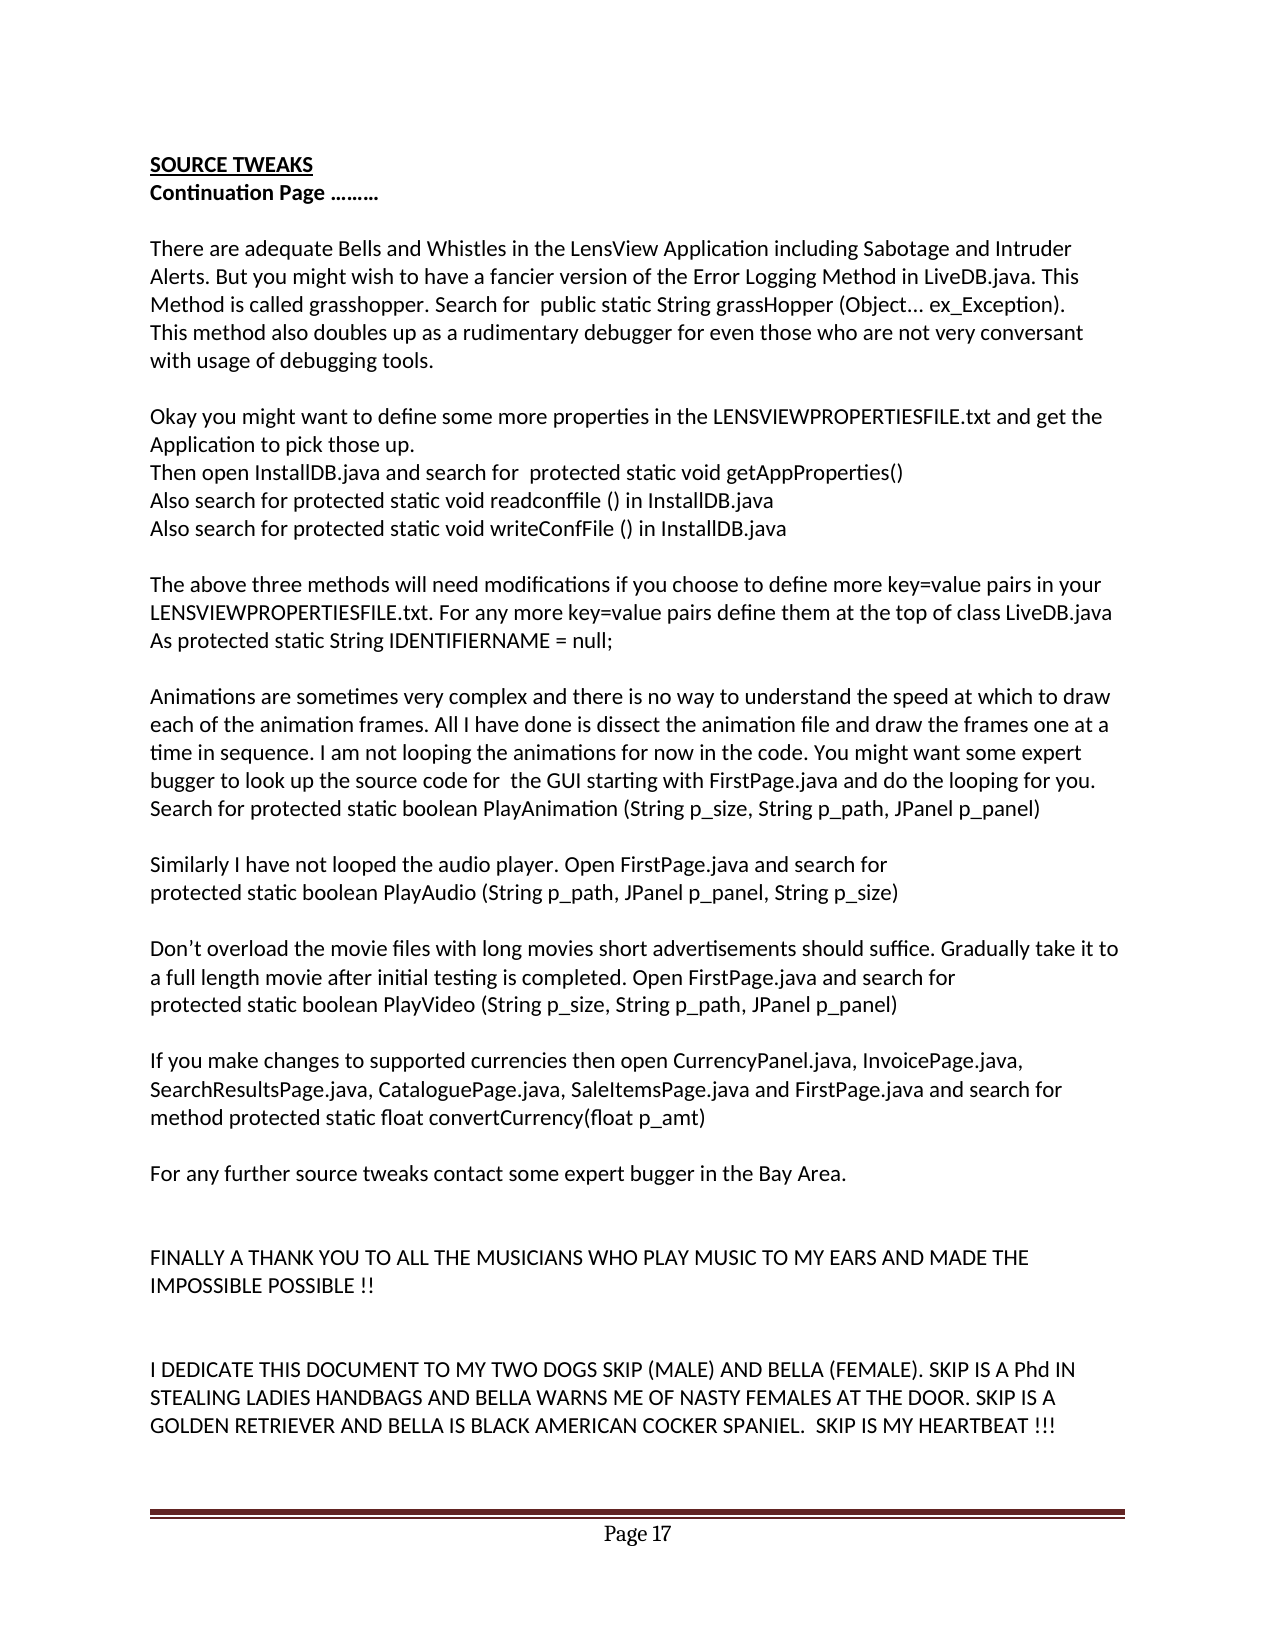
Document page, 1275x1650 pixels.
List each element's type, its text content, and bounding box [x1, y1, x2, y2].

text Application to pick those up. [150, 430, 1125, 458]
text Continuation Page ……… [150, 178, 1125, 206]
text If you make changes to supported currencies then open CurrencyPanel.java, InvoicePage.java, SearchResultsPage.java, CataloguePage.java, SaleItemsPage.java and FirstPage.java and search for method protected static float convertCurrency(float p_amt) [150, 1047, 1125, 1131]
text protected static boolean PlayAudio (String p_path, JPanel p_panel, String p_size) [150, 878, 1125, 907]
text Similarly I have not looped the audio player. Open FirstPage.java and search for [150, 851, 1125, 878]
text Don’t overload the movie files with long movies short advertisements should suffice. Gradually take it to a full length movie after initial testing is completed. Open FirstPage.java and search for [150, 934, 1125, 991]
text There are adequate Bells and Whistles in the LensView Application including Sabotage and Intruder Alerts. But you might wish to have a fancier version of the Error Logging Method in LiveDB.java. This [150, 234, 1125, 290]
text LENSVIEWPROPERTIESFILE.txt. For any more key=value pairs define them at the top of class LiveDB.java [150, 598, 1125, 626]
text For any further source tweaks contact some expert bugger in the Bay Area. [150, 1159, 1125, 1187]
text Method is called grasshopper. Search for public static String grassHopper (Object... ex_Exception). [150, 290, 1125, 318]
text Also search for protected static void writeConfFile () in InstallDB.java [150, 514, 1125, 542]
text I DEDICATE THIS DOCUMENT TO MY TWO DOGS SKIP (MALE) AND BELLA (FEMALE). SKIP IS A Phd IN STEALING LADIES HANDBAGS AND BELLA WARNS ME OF NASTY FEMALES AT THE DOOR. SKIP IS A GOLDEN RETRIEVER AND BELLA IS BLACK AMERICAN COCKER SPANIEL. SKIP IS MY HEARTBEAT !!! [150, 1355, 1125, 1439]
text As protected static String IDENTIFIERNAME = null; [150, 626, 1125, 654]
text Animations are sometimes very complex and there is no way to understand the speed at which to draw each of the animation frames. All I have done is dissect the animation file and draw the frames one at a time in sequence. I am not looping the animations for now in the code. You might want some expert bugger to look up the source code for the GUI starting with FirstPage.java and do the looping for you. [150, 682, 1125, 794]
text The above three methods will need modifications if you choose to define more key=value pairs in your [150, 570, 1125, 598]
text protected static boolean PlayVideo (String p_size, String p_path, JPanel p_panel) [150, 991, 1125, 1019]
text Also search for protected static void readconffile () in InstallDB.java [150, 486, 1125, 514]
text Then open InstallDB.java and search for protected static void getAppProperties() [150, 458, 1125, 486]
text FINALLY A THANK YOU TO ALL THE MUSICIANS WHO PLAY MUSIC TO MY EARS AND MADE THE IMPOSSIBLE POSSIBLE !! [150, 1243, 1125, 1299]
text SOURCE TWEAKS [150, 150, 1125, 178]
text This method also doubles up as a rudimentary debugger for even those who are not very conversant with usage of debugging tools. [150, 318, 1125, 374]
text Search for protected static boolean PlayAnimation (String p_size, String p_path, JPanel p_panel) [150, 794, 1125, 822]
text Okay you might want to define some more properties in the LENSVIEWPROPERTIESFILE.txt and get the [150, 402, 1125, 430]
